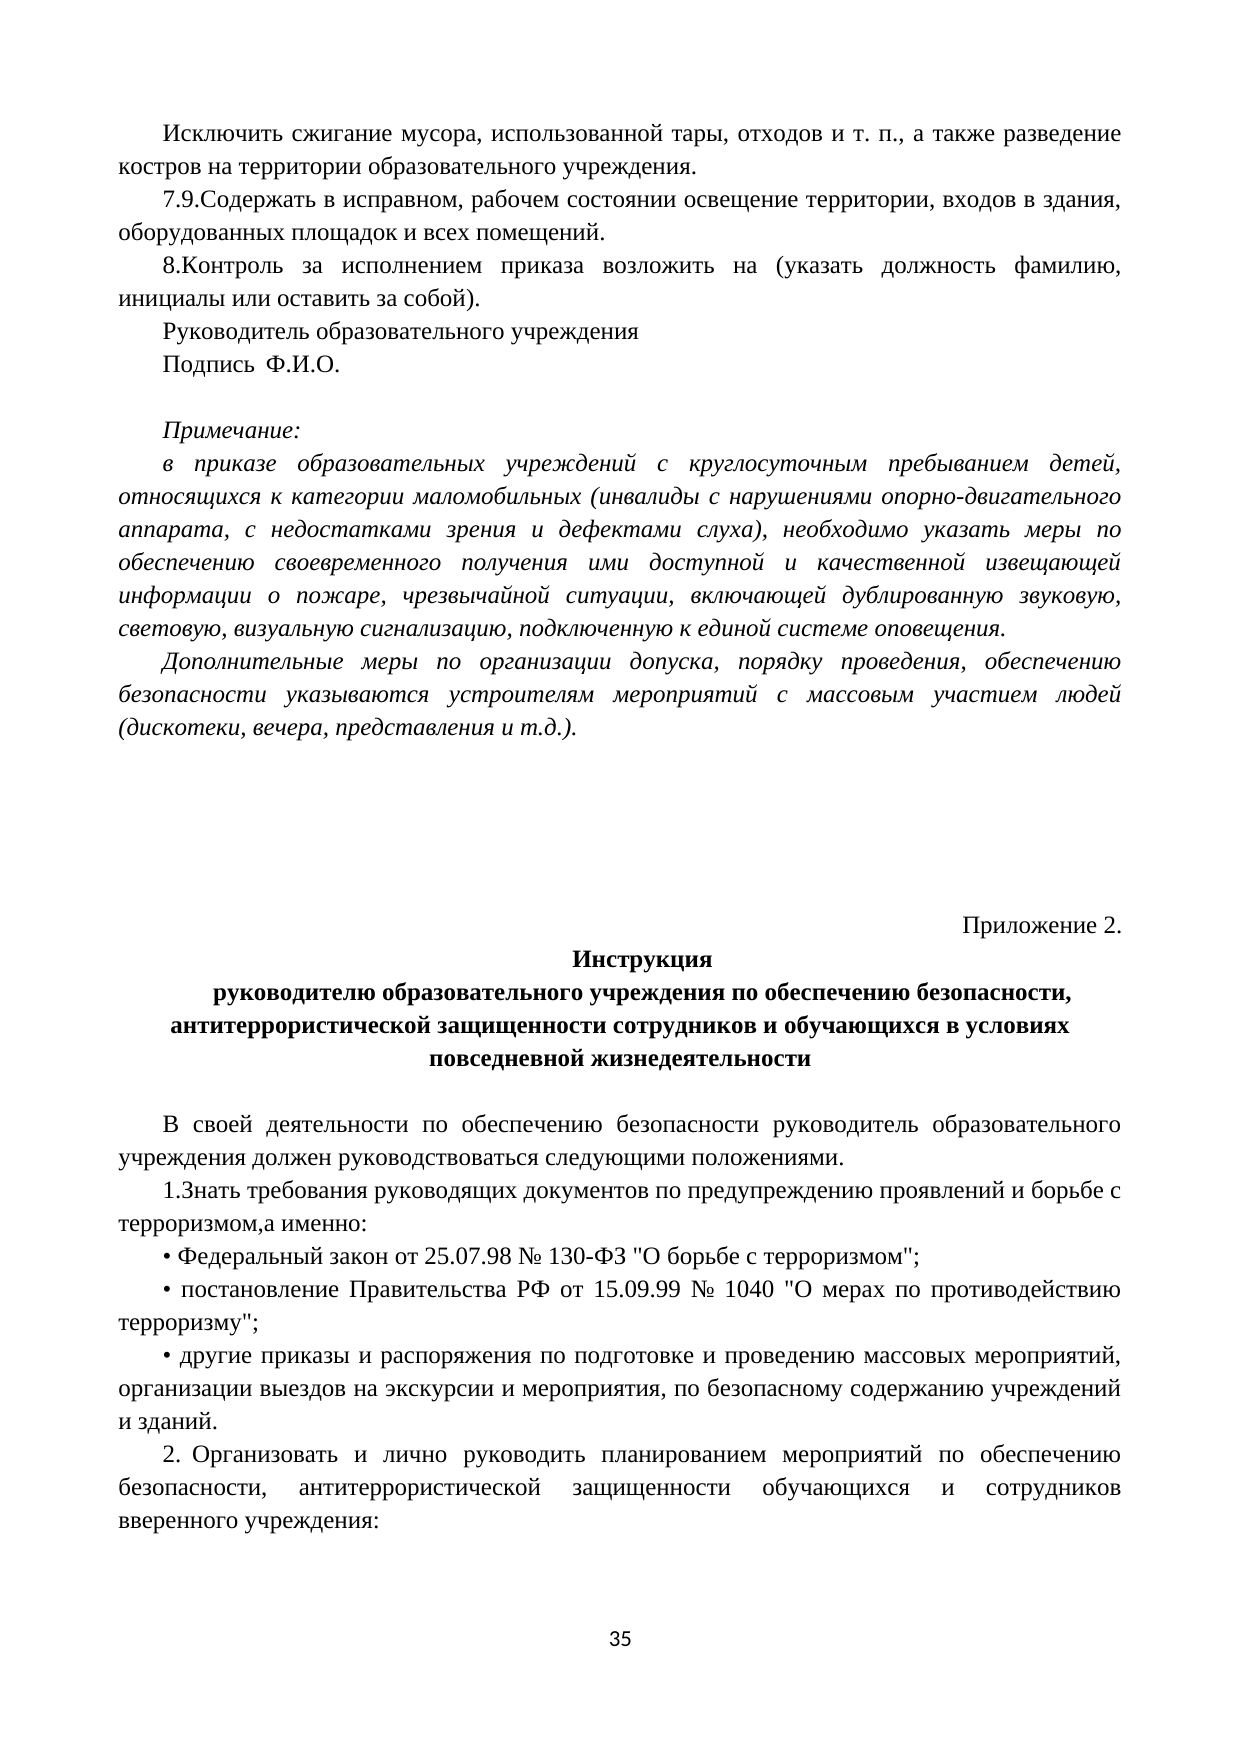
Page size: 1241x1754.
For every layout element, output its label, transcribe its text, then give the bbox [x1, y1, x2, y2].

text в приказе образовательных учреждений с круглосуточным пребыванием детей, относящихся к категории маломобильных (инвалиды с нарушениями опорно-двигательного аппарата, с недостатками зрения и дефектами слуха), необходимо указать меры по обеспечению своевременного получения ими доступной и качественной извещающей информации о пожаре, чрезвычайной ситуации, включающей дублированную звуковую, световую, визуальную сигнализацию, подключенную к единой системе оповещения. [118, 448, 1122, 642]
text Инструкция [118, 944, 1122, 972]
text В своей деятельности по обеспечению безопасности руководитель образовательного учреждения должен руководствоваться следующими положениями. [118, 1109, 1122, 1171]
text • Федеральный закон от 25.07.98 № 130-ФЗ "О борьбе с терроризмом"; [118, 1241, 1122, 1269]
text 7.9.Содержать в исправном, рабочем состоянии освещение территории, входов в здания, оборудованных площадок и всех помещений. [118, 184, 1122, 246]
text Исключить сжигание мусора, использованной тары, отходов и т. п., а также разведение костров на территории образовательного учреждения. [118, 118, 1122, 180]
text Дополнительные меры по организации допуска, порядку проведения, обеспечению безопасности указываются устроителям мероприятий с массовым участием людей (дискотеки, вечера, представления и т.д.). [118, 646, 1122, 741]
text Примечание: [118, 415, 1122, 444]
text 1.Знать требования руководящих документов по предупреждению проявлений и борьбе с терроризмом,а именно: [118, 1175, 1122, 1237]
text Приложение 2. [118, 911, 1122, 939]
text • постановление Правительства РФ от 15.09.99 № 1040 "О мерах по противодействию терроризму"; [118, 1274, 1122, 1336]
text • другие приказы и распоряжения по подготовке и проведению массовых мероприятий, организации выездов на экскурсии и мероприятия, по безопасному содержанию учреждений и зданий. [118, 1340, 1122, 1435]
text Подпись Ф.И.О. [118, 349, 1122, 378]
text руководителю образовательного учреждения по обеспечению безопасности, антитеррористической защищенности сотрудников и обучающихся в условиях повседневной жизнедеятельности [118, 977, 1122, 1071]
text 8.Контроль за исполнением приказа возложить на (указать должность фамилию, инициалы или оставить за собой). [118, 250, 1122, 312]
text Руководитель образовательного учреждения [118, 316, 1122, 345]
text 2. Организовать и лично руководить планированием мероприятий по обеспечению безопасности, антитеррористической защищенности обучающихся и сотрудников вверенного учреждения: [118, 1439, 1122, 1534]
